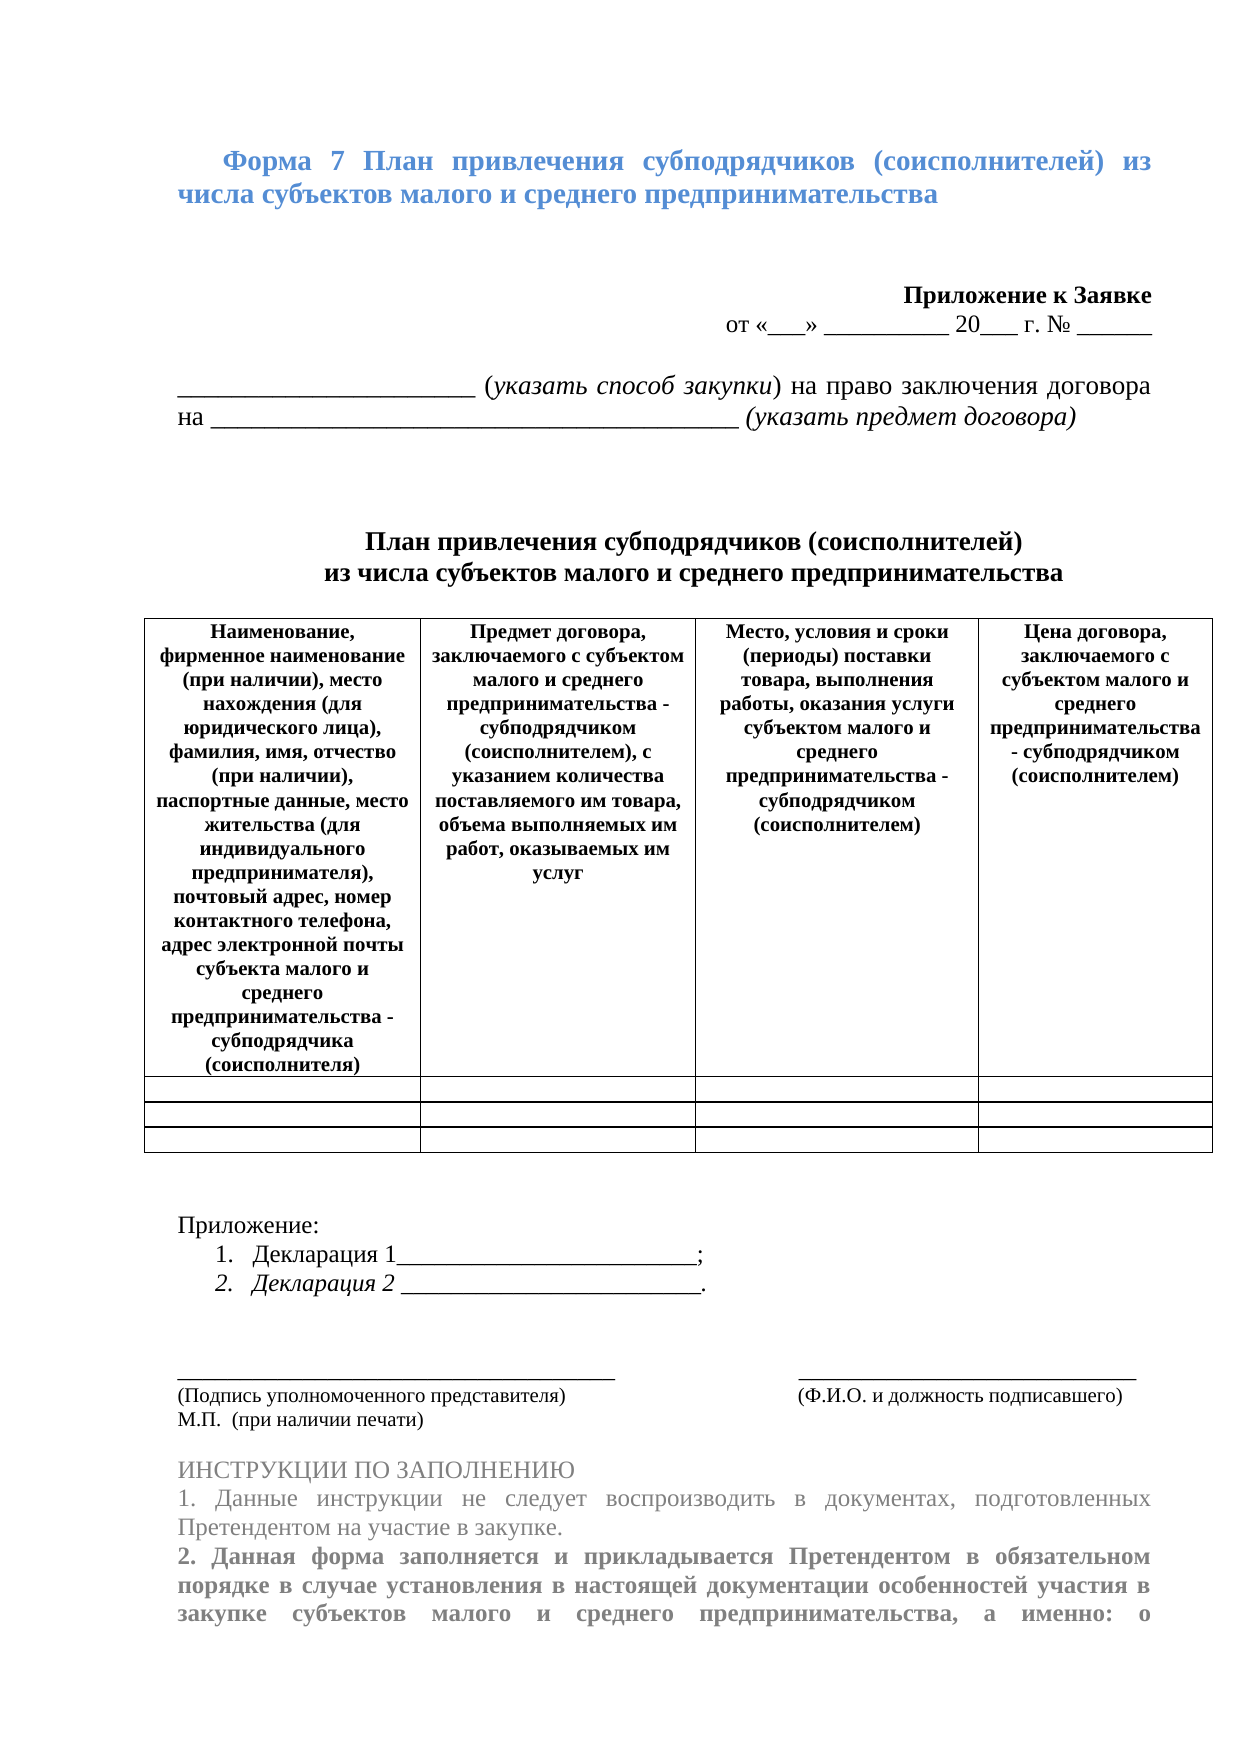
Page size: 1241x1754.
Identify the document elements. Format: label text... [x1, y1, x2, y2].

text ___________________________________ ___________________________ [177, 1354, 1152, 1383]
list Декларация 2 ________________________. [215, 1268, 1152, 1296]
text из числа субъектов малого и среднего предпринимательства [177, 556, 1152, 587]
table_cell [696, 1128, 978, 1152]
table_header Предмет договора, заключаемого с субъектом малого и среднего предпринимательства - субподрядчиком (соисполнителем), с указанием количества поставляемого им товара, объема выполняемых им работ, оказываемых им услуг [421, 619, 695, 1076]
text от «___» __________ 20___ г. № ______ [177, 309, 1152, 338]
table_cell [145, 1077, 420, 1101]
table_header Цена договора, заключаемого с субъектом малого и среднего предпринимательства - субподрядчиком (соисполнителем) [979, 619, 1212, 1076]
table_cell [696, 1103, 978, 1126]
table_cell [979, 1128, 1212, 1152]
table_header Наименование, фирменное наименование (при наличии), место нахождения (для юридического лица), фамилия, имя, отчество (при наличии), паспортные данные, место жительства (для индивидуального предпринимателя), почтовый адрес, номер контактного телефона, адрес электронной почты субъекта малого и среднего предпринимательства - субподрядчика (соисполнителя) [145, 619, 420, 1076]
table_cell [979, 1103, 1212, 1126]
subtitle Форма 7 План привлечения субподрядчиков (соисполнителей) из числа субъектов малого и среднего предпринимательства [177, 143, 1152, 210]
text (Подпись уполномоченного представителя) (Ф.И.О. и должность подписавшего) [177, 1383, 1152, 1407]
table_cell [421, 1077, 695, 1101]
text Приложение: [177, 1210, 1152, 1239]
text М.П. (при наличии печати) [177, 1407, 1152, 1431]
text План привлечения субподрядчиков (соисполнителей) [177, 524, 1152, 556]
table_cell [421, 1128, 695, 1152]
text Приложение к Заявке [177, 280, 1152, 309]
table_cell [979, 1077, 1212, 1101]
list Декларация 1________________________; [215, 1239, 1152, 1268]
table_cell [145, 1128, 420, 1152]
table_cell [696, 1077, 978, 1101]
text ИНСТРУКЦИИ ПО ЗАПОЛНЕНИЮ [177, 1455, 1152, 1483]
table_cell [421, 1103, 695, 1126]
table_cell [145, 1103, 420, 1126]
table_header Место, условия и сроки (периоды) поставки товара, выполнения работы, оказания услуги субъектом малого и среднего предпринимательства - субподрядчиком (соисполнителем) [696, 619, 978, 1076]
text ______________________ (указать способ закупки) на право заключения договора на _______________________________________ (указать предмет договора) [177, 369, 1152, 431]
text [177, 1541, 1152, 1627]
text 1. Данные инструкции не следует воспроизводить в документах, подготовленных Претендентом на участие в закупке. [177, 1483, 1152, 1541]
